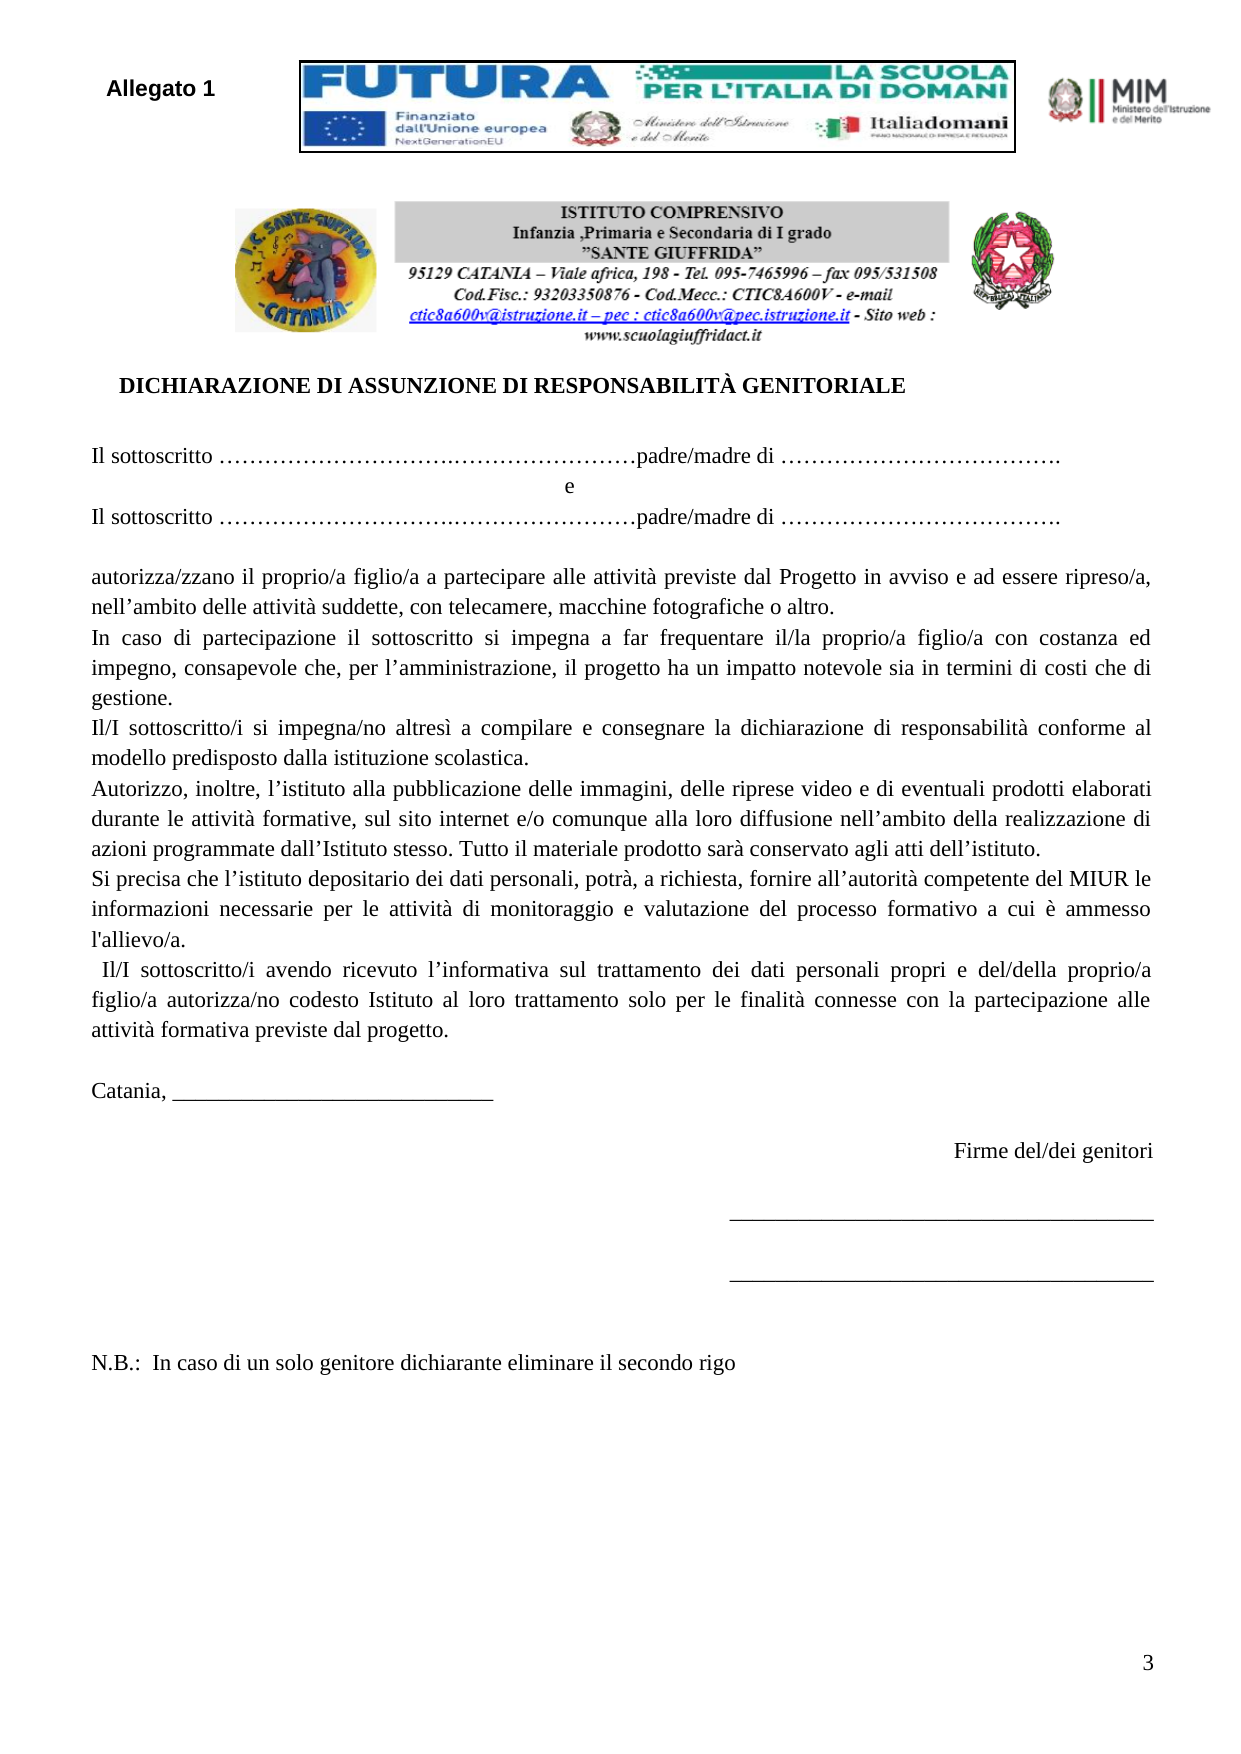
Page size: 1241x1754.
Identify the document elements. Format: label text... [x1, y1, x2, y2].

text Si precisa che l’istituto depositario dei dati personali, potrà, a richiesta, fornire all’autorità competente del MIUR le informazioni necessarie per le attività di monitoraggio e valutazione del processo formativo a cui è ammesso l'allievo/a. [91, 865, 1153, 952]
text Autorizzo, inoltre, l’istituto alla pubblicazione delle immagini, delle riprese video e di eventuali prodotti elaborati durante le attività formative, sul sito internet e/o comunque alla loro diffusione nell’ambito della realizzazione di azioni programmate dall’Istituto stesso. Tutto il materiale prodotto sarà conservato agli atti dell’istituto. [91, 774, 1153, 861]
text Il/I sottoscritto/i avendo ricevuto l’informativa sul trattamento dei dati personali propri e del/della proprio/a figlio/a autorizza/no codesto Istituto al loro trattamento solo per le finalità connesse con la partecipazione alle attività formativa previste dal progetto. [91, 956, 1153, 1043]
picture [301, 63, 1014, 151]
text Il/I sottoscritto/i si impegna/no altresì a compilare e consegnare la dichiarazione di responsabilità conforme al modello predisposto dalla istituzione scolastica. [91, 714, 1153, 771]
picture [1040, 68, 1218, 131]
text e [91, 472, 1153, 499]
text Il sottoscritto ………………………….……………………padre/madre di ………………………………. [91, 442, 1153, 469]
text Il sottoscritto ………………………….……………………padre/madre di ………………………………. [91, 503, 1153, 529]
text autorizza/zzano il proprio/a figlio/a a partecipare alle attività previste dal Progetto in avviso e ad essere ripreso/a, nell’ambito delle attività suddette, con telecamere, macchine fotografiche o altro. [91, 563, 1153, 620]
text Firme del/dei genitori [91, 1137, 1153, 1163]
picture [234, 200, 1070, 345]
text _____________________________________ [91, 1258, 1153, 1284]
text _____________________________________ [91, 1197, 1153, 1224]
text N.B.: In caso di un solo genitore dichiarante eliminare il secondo rigo [91, 1348, 1153, 1375]
text Catania, ____________________________ [91, 1077, 1153, 1103]
text DICHIARAZIONE DI ASSUNZIONE DI RESPONSABILITÀ GENITORIALE [113, 373, 1153, 399]
text In caso di partecipazione il sottoscritto si impegna a far frequentare il/la proprio/a figlio/a con costanza ed impegno, consapevole che, per l’amministrazione, il progetto ha un impatto notevole sia in termini di costi che di gestione. [91, 623, 1153, 710]
